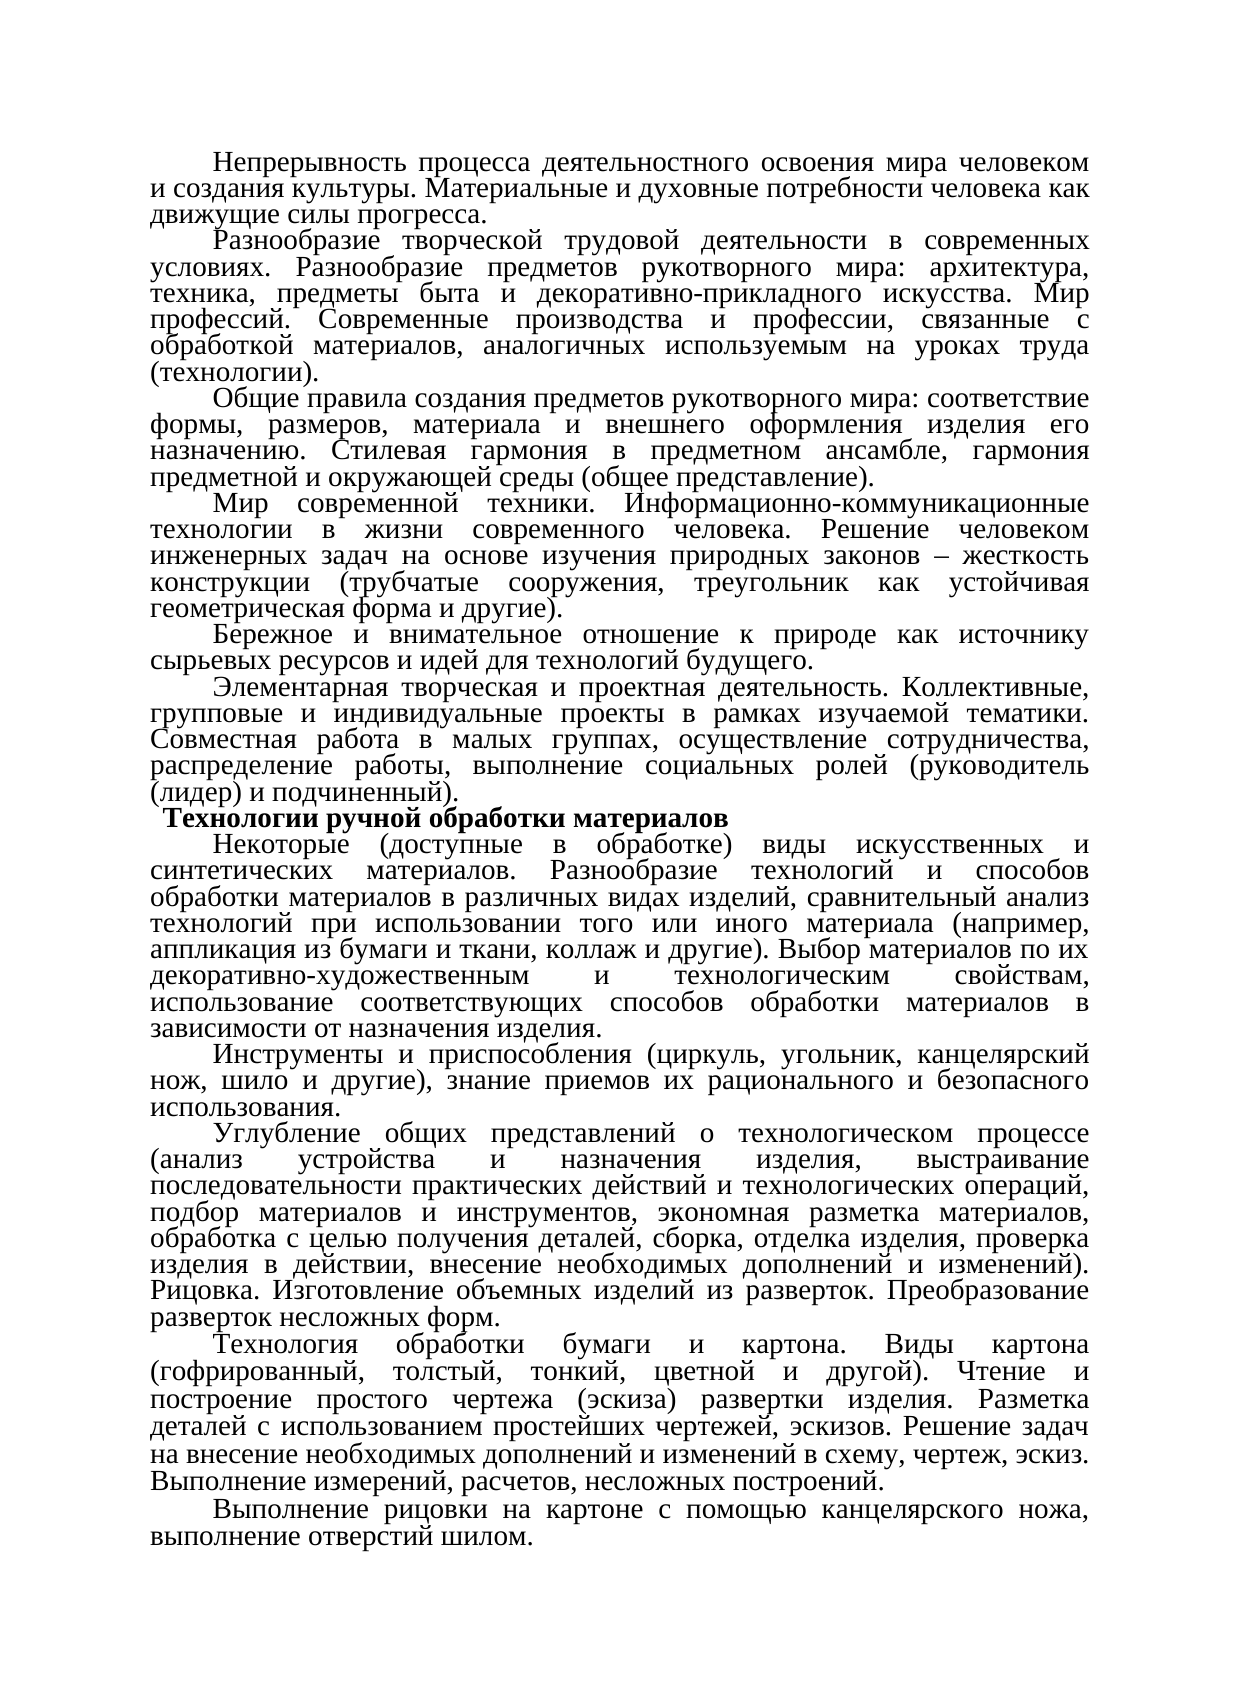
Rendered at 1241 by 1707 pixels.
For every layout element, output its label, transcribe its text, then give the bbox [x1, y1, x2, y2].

text Технология обработки бумаги и картона. Виды картона (гофрированный, толстый, тонкий, цветной и другой). Чтение и построение простого чертежа (эскиза) развертки изделия. Разметка деталей с использованием простейших чертежей, эскизов. Решение задач на внесение необходимых дополнений и изменений в схему, чертеж, эскиз. Выполнение измерений, расчетов, несложных построений. [150, 1331, 1090, 1496]
text Технологии ручной обработки материалов [162, 806, 1090, 832]
text Общие правила создания предметов рукотворного мира: соответствие формы, размеров, материала и внешнего оформления изделия его назначению. Стилевая гармония в предметном ансамбле, гармония предметной и окружающей среды (общее представление). [150, 386, 1090, 491]
text Инструменты и приспособления (циркуль, угольник, канцелярский нож, шило и другие), знание приемов их рационального и безопасного использования. [150, 1042, 1090, 1121]
text Углубление общих представлений о технологическом процессе (анализ устройства и назначения изделия, выстраивание последовательности практических действий и технологических операций, подбор материалов и инструментов, экономная разметка материалов, обработка с целью получения деталей, сборка, отделка изделия, проверка изделия в действии, внесение необходимых дополнений и изменений). Рицовка. Изготовление объемных изделий из разверток. Преобразование разверток несложных форм. [150, 1121, 1090, 1331]
text Некоторые (доступные в обработке) виды искусственных и синтетических материалов. Разнообразие технологий и способов обработки материалов в различных видах изделий, сравнительный анализ технологий при использовании того или иного материала (например, аппликация из бумаги и ткани, коллаж и другие). Выбор материалов по их декоративно-художественным и технологическим свойствам, использование соответствующих способов обработки материалов в зависимости от назначения изделия. [150, 832, 1090, 1042]
text Элементарная творческая и проектная деятельность. Коллективные, групповые и индивидуальные проекты в рамках изучаемой тематики. Совместная работа в малых группах, осуществление сотрудничества, распределение работы, выполнение социальных ролей (руководитель (лидер) и подчиненный). [150, 675, 1090, 806]
text Мир современной техники. Информационно-коммуникационные технологии в жизни современного человека. Решение человеком инженерных задач на основе изучения природных законов – жесткость конструкции (трубчатые сооружения, треугольник как устойчивая геометрическая форма и другие). [150, 491, 1090, 622]
text Непрерывность процесса деятельностного освоения мира человеком и создания культуры. Материальные и духовные потребности человека как движущие силы прогресса. [150, 150, 1090, 229]
text Выполнение рицовки на картоне с помощью канцелярского ножа, выполнение отверстий шилом. [150, 1496, 1090, 1551]
text Разнообразие творческой трудовой деятельности в современных условиях. Разнообразие предметов рукотворного мира: архитектура, техника, предметы быта и декоративно-прикладного искусства. Мир профессий. Современные производства и профессии, связанные с обработкой материалов, аналогичных используемым на уроках труда (технологии). [150, 229, 1090, 386]
text Бережное и внимательное отношение к природе как источнику сырьевых ресурсов и идей для технологий будущего. [150, 622, 1090, 675]
